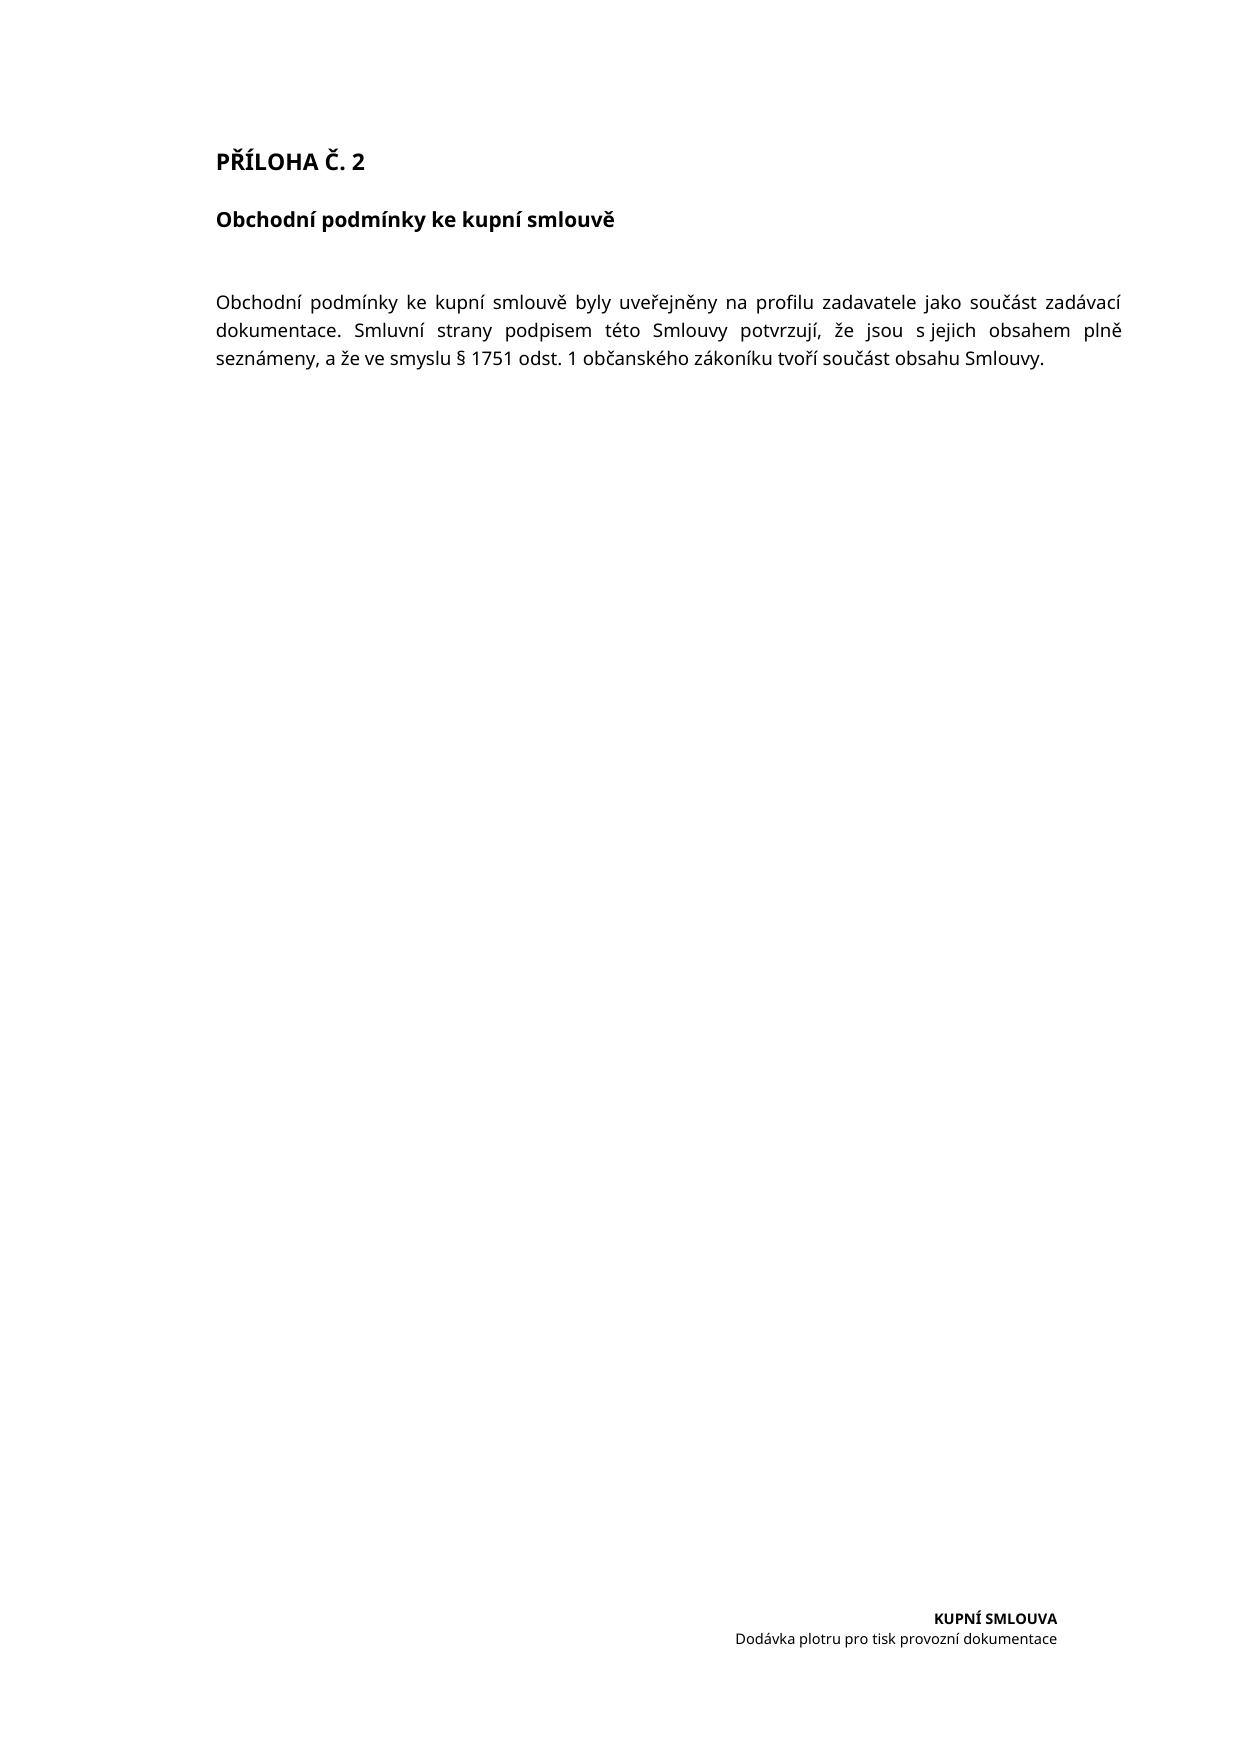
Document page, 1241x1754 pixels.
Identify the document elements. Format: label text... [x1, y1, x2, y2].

text Obchodní podmínky ke kupní smlouvě [216, 205, 1122, 233]
text Příloha č. 2 [216, 146, 1122, 177]
text Obchodní podmínky ke kupní smlouvě byly uveřejněny na profilu zadavatele jako součást zadávací dokumentace. Smluvní strany podpisem této Smlouvy potvrzují, že jsou s jejich obsahem plně seznámeny, a že ve smyslu § 1751 odst. 1 občanského zákoníku tvoří součást obsahu Smlouvy. [216, 289, 1122, 371]
